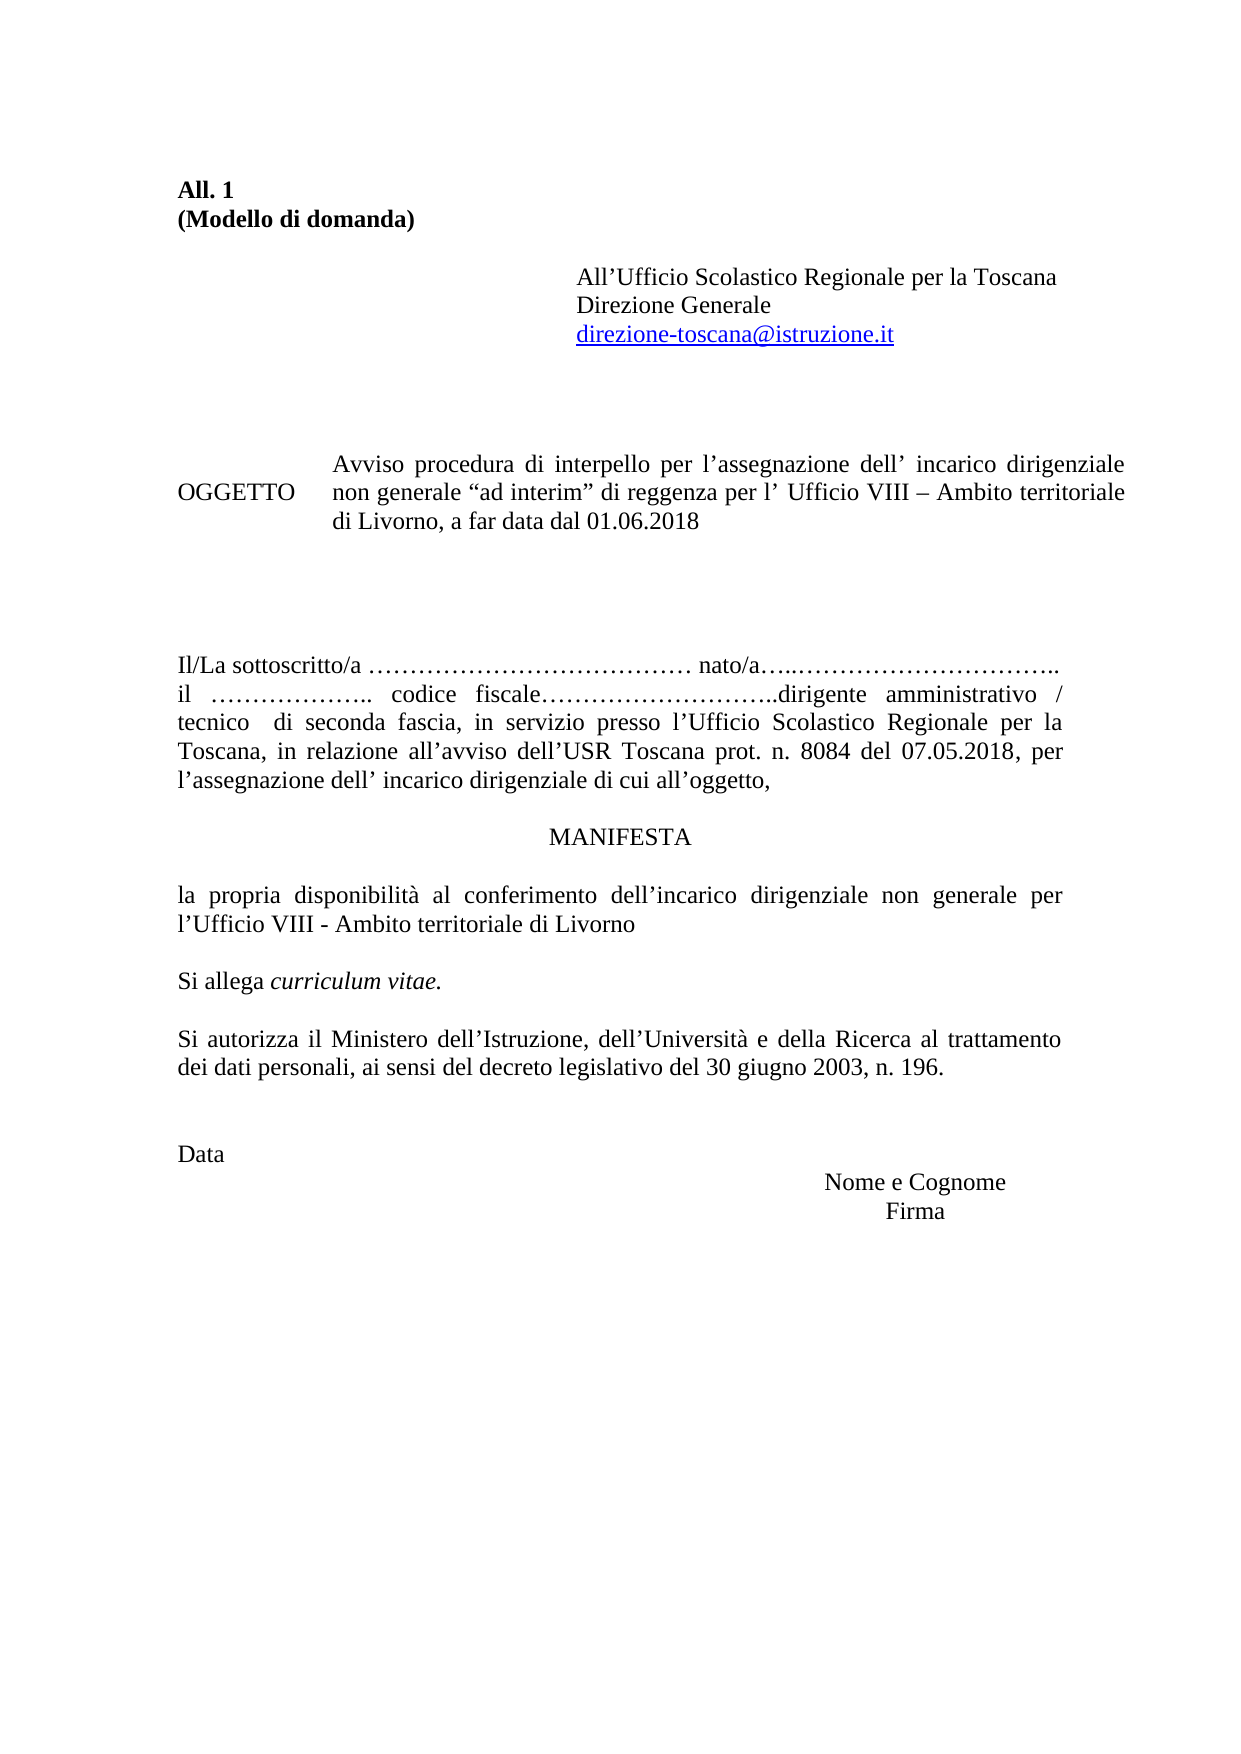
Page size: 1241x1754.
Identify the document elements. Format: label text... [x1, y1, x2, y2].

text MANIFESTA [177, 822, 1063, 851]
table_header OGGETTO [166, 449, 321, 535]
text la propria disponibilità al conferimento dell’incarico dirigenziale non generale per l’Ufficio VIII - Ambito territoriale di Livorno [177, 880, 1063, 937]
list Si allega curriculum vitae. [177, 966, 1063, 995]
table_header Avviso procedura di interpello per l’assegnazione dell’ incarico dirigenziale non generale “ad interim” di reggenza per l’ Ufficio VIII – Ambito territoriale di Livorno, a far data dal 01.06.2018 [321, 449, 1137, 535]
text Data [177, 1139, 1063, 1167]
list Si autorizza il Ministero dell’Istruzione, dell’Università e della Ricerca al trattamento dei dati personali, ai sensi del decreto legislativo del 30 giugno 2003, n. 196. [177, 1024, 1063, 1081]
text (Modello di domanda) [177, 204, 1063, 233]
text Il/La sottoscritto/a ………………………………… nato/a…..………………………….. [177, 650, 1063, 679]
text Firma [693, 1196, 1063, 1225]
text All. 1 [177, 176, 1063, 204]
text direzione-toscana@istruzione.it [576, 319, 1063, 348]
text il ……………….. codice fiscale………………………..dirigente amministrativo / tecnico di seconda fascia, in servizio presso l’Ufficio Scolastico Regionale per la Toscana, in relazione all’avviso dell’USR Toscana prot. n. 8084 del 07.05.2018, per l’assegnazione dell’ incarico dirigenziale di cui all’oggetto, [177, 679, 1063, 794]
text Nome e Cognome [693, 1167, 1063, 1196]
text All’Ufficio Scolastico Regionale per la Toscana Direzione Generale [576, 262, 1137, 319]
